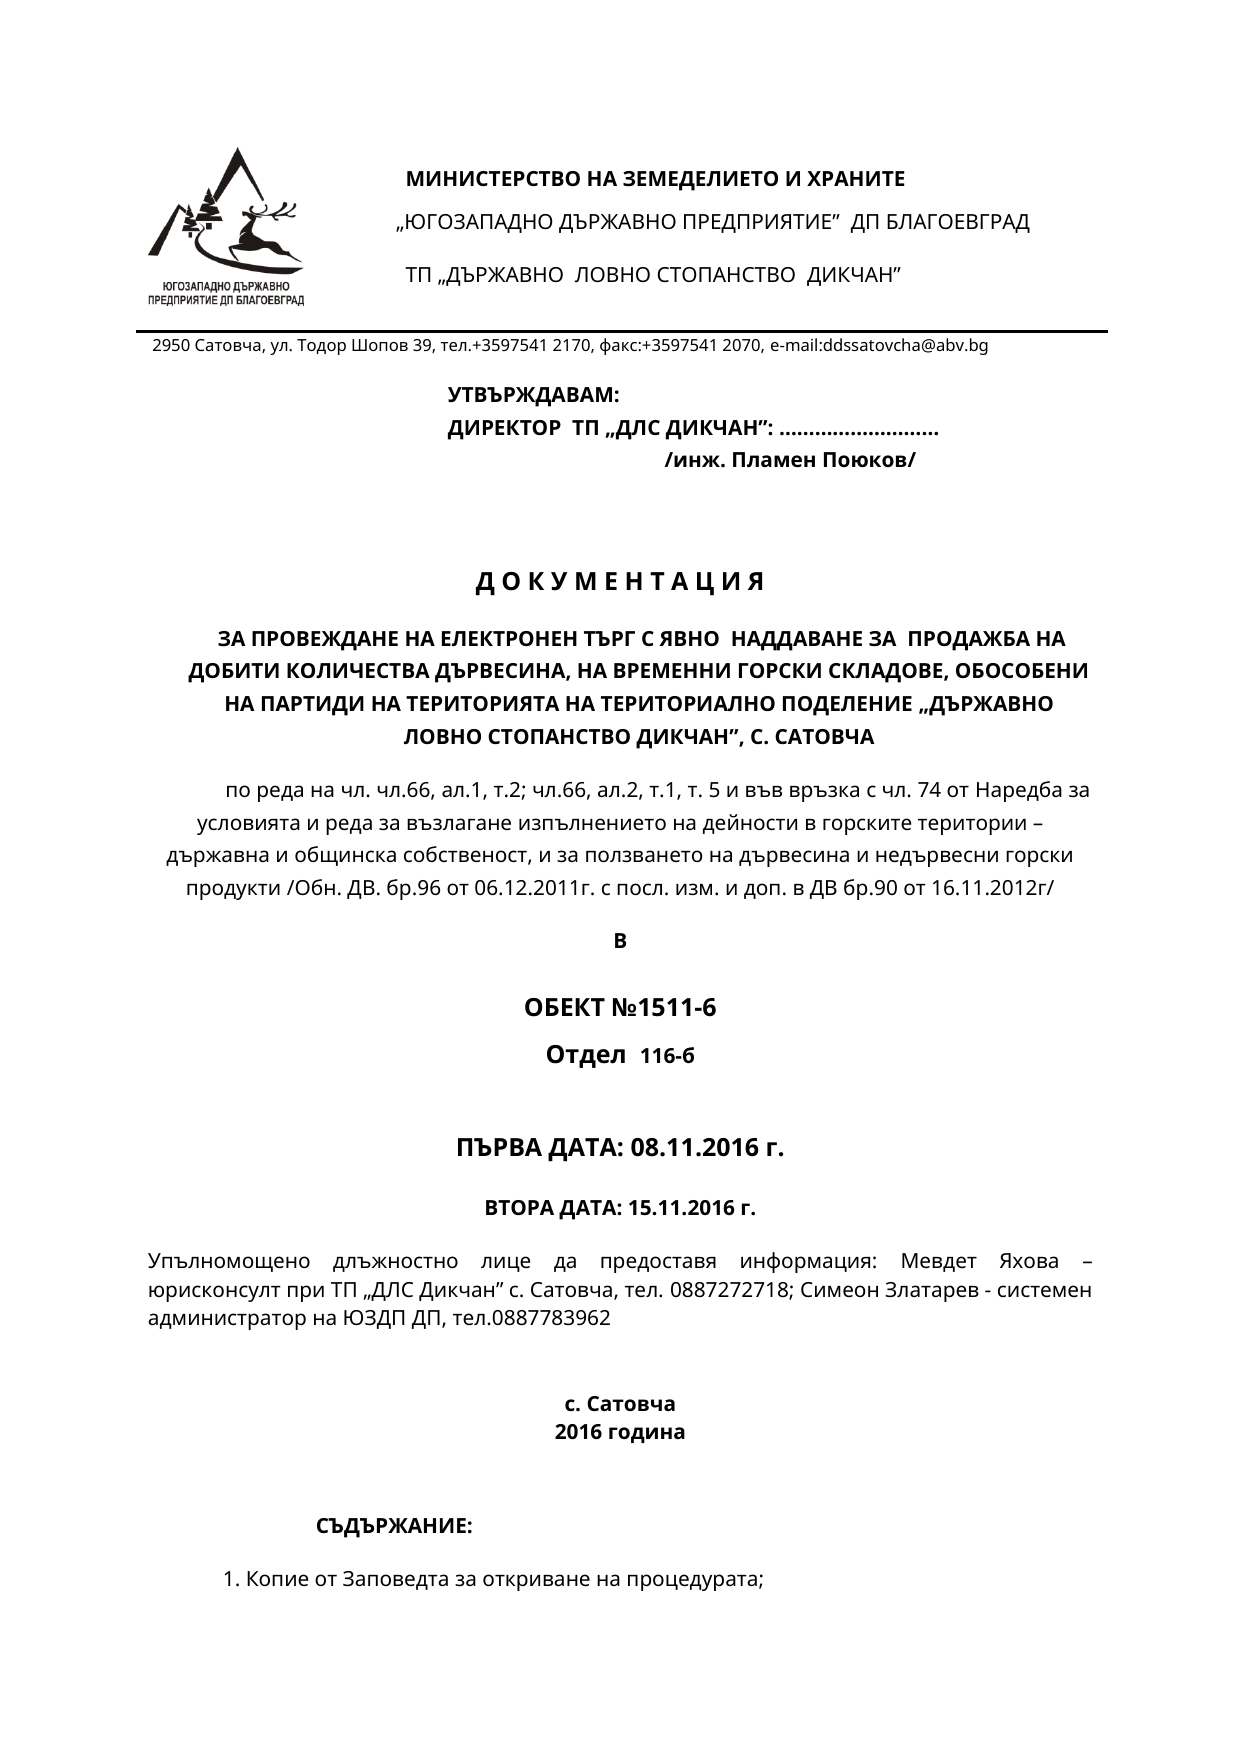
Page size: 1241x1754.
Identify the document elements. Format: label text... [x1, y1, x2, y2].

text Д О К У М Е Н Т А Ц И Я [148, 564, 1093, 598]
text Отдел 116-б [148, 1036, 1093, 1071]
text В [148, 926, 1093, 955]
text Упълномощено длъжностно лице да предоставя информация: Мевдет Яхова – юрисконсулт при ТП „ДЛС Дикчан” с. Сатовча, тел. 0887272718; Симеон Златарев - системен администратор на ЮЗДП ДП, тел.0887783962 [148, 1247, 1093, 1332]
text 1. Копие от Заповедта за откриване на процедурата; [148, 1564, 1093, 1593]
text /инж. Пламен Поюков/ [448, 445, 1093, 474]
text УТВЪРЖДАВАМ: [373, 380, 1093, 408]
text ДИРЕКТОР ТП „ДЛС ДИКЧАН”: ……………………… [448, 413, 1093, 441]
text по реда на чл. чл.66, ал.1, т.2; чл.66, ал.2, т.1, т. 5 и във връзка с чл. 74 от Наредба за условията и реда за възлагане изпълнението на дейности в горските територии – държавна и общинска собственост, и за ползването на дървесина и недървесни горски продукти /Обн. ДВ. бр.96 от 06.12.2011г. с посл. изм. и доп. в ДВ бр.90 от 16.11.2012г/ [148, 775, 1093, 901]
text ВТОРА ДАТА: 15.11.2016 г. [148, 1193, 1093, 1222]
table_header МИНИСТЕРСТВО НА ЗЕМЕДЕЛИЕТО И ХРАНИТЕ „ЮГОЗАПАДНО ДЪРЖАВНО ПРЕДПРИЯТИЕ” ДП БЛАГОЕВГРАД ТП „ДЪРЖАВНО ЛОВНО СТОПАНСТВО ДИКЧАН” [318, 148, 1107, 330]
text с. Сатовча [148, 1389, 1093, 1417]
table_header [136, 148, 318, 330]
text ОБЕКТ №1511-6 [148, 990, 1093, 1024]
text 2016 година [148, 1417, 1093, 1446]
text СЪДЪРЖАНИЕ: [148, 1511, 1093, 1539]
text 2950 Сатовча, ул. Тодор Шопов 39, тел.+3597541 2170, факс:+3597541 2070, e-mail:ddssatovcha@abv.bg [148, 333, 1093, 356]
text ЗА ПРОВЕЖДАНЕ НА ЕЛЕКТРОНЕН ТЪРГ С ЯВНО НАДДАВАНЕ ЗА ПРОДАЖБА НА ДОБИТИ КОЛИЧЕСТВА ДЪРВЕСИНА, НА ВРЕМЕННИ ГОРСКИ СКЛАДОВЕ, ОБОСОБЕНИ НА ПАРТИДИ НА ТЕРИТОРИЯТА НА ТЕРИТОРИАЛНО ПОДЕЛЕНИЕ „ДЪРЖАВНО ЛОВНО СТОПАНСТВО ДИКЧАН”, С. САТОВЧА [185, 624, 1093, 750]
text ПЪРВА ДАТА: 08.11.2016 г. [148, 1129, 1093, 1164]
picture [147, 147, 304, 306]
